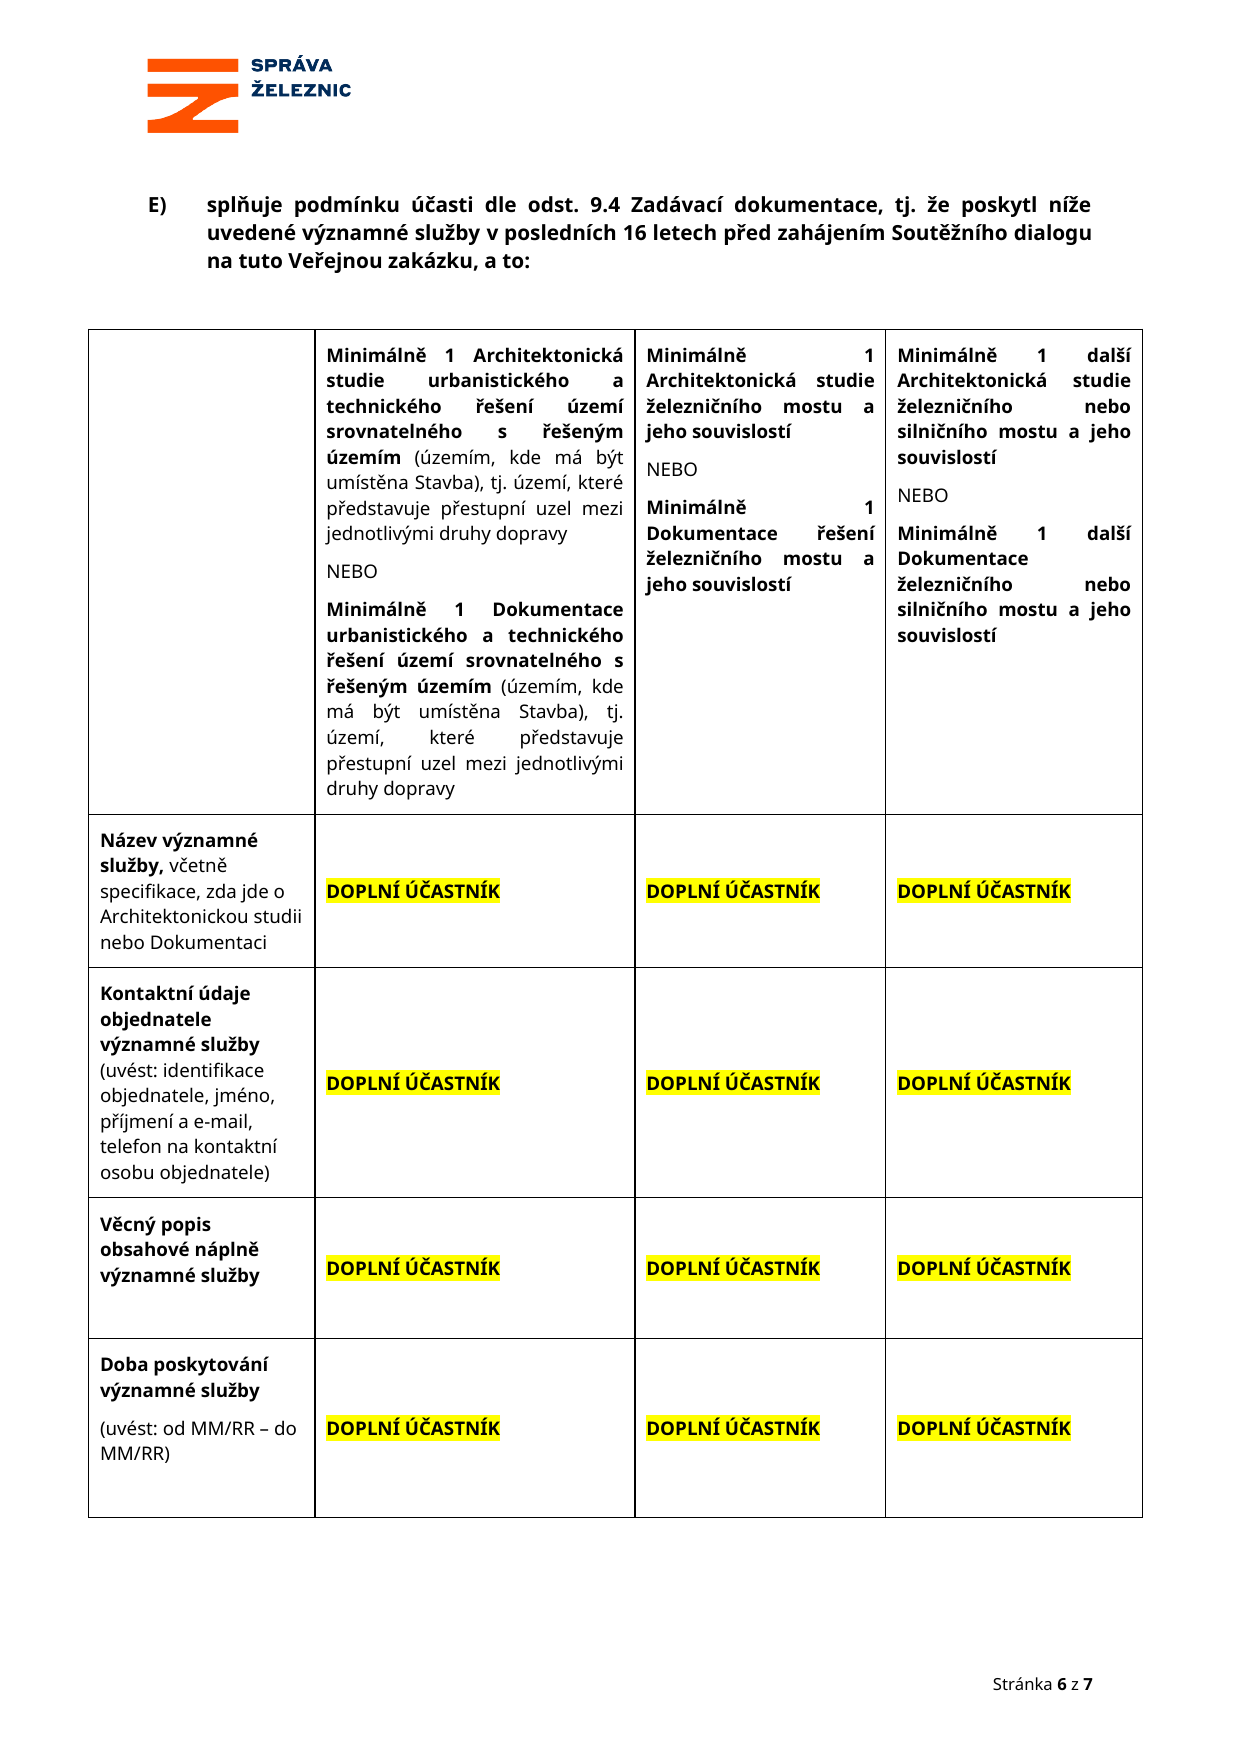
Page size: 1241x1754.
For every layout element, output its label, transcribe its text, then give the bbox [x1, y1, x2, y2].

table_header Minimálně 1 Architektonická studie urbanistického a technického řešení území srovnatelného s řešeným územím (územím, kde má být umístěna Stavba), tj. území, které představuje přestupní uzel mezi jednotlivými druhy dopravy NEBO Minimálně 1 Dokumentace urbanistického a technického řešení území srovnatelného s řešeným územím (územím, kde má být umístěna Stavba), tj. území, které představuje přestupní uzel mezi jednotlivými druhy dopravy [316, 330, 634, 813]
table_cell Věcný popis obsahové náplně významné služby [89, 1198, 314, 1338]
table_cell DOPLNÍ ÚČASTNÍK [886, 1339, 1142, 1517]
table_cell DOPLNÍ ÚČASTNÍK [636, 968, 885, 1197]
table_cell DOPLNÍ ÚČASTNÍK [316, 1198, 634, 1338]
table_cell DOPLNÍ ÚČASTNÍK [316, 968, 634, 1197]
table_header Minimálně 1 Architektonická studie železničního mostu a jeho souvislostí NEBO Minimálně 1 Dokumentace řešení železničního mostu a jeho souvislostí [636, 330, 885, 813]
table_cell DOPLNÍ ÚČASTNÍK [886, 1198, 1142, 1338]
table_cell Název významné služby, včetně specifikace, zda jde o Architektonickou studii nebo Dokumentaci [89, 815, 314, 967]
table_header Minimálně 1 další Architektonická studie železničního nebo silničního mostu a jeho souvislostí NEBO Minimálně 1 další Dokumentace železničního nebo silničního mostu a jeho souvislostí [886, 330, 1142, 813]
table_cell DOPLNÍ ÚČASTNÍK [636, 1339, 885, 1517]
table_header [89, 330, 314, 813]
table_cell DOPLNÍ ÚČASTNÍK [886, 968, 1142, 1197]
table_cell DOPLNÍ ÚČASTNÍK [636, 1198, 885, 1338]
table_cell Kontaktní údaje objednatele významné služby (uvést: identifikace objednatele, jméno, příjmení a e-mail, telefon na kontaktní osobu objednatele) [89, 968, 314, 1197]
table_cell DOPLNÍ ÚČASTNÍK [316, 1339, 634, 1517]
table_cell DOPLNÍ ÚČASTNÍK [316, 815, 634, 967]
picture [147, 55, 351, 133]
table_cell DOPLNÍ ÚČASTNÍK [886, 815, 1142, 967]
table_cell Doba poskytování významné služby (uvést: od MM/RR – do MM/RR) [89, 1339, 314, 1517]
list splňuje podmínku účasti dle odst. 9.4 Zadávací dokumentace, tj. že poskytl níže uvedené významné služby v posledních 16 letech před zahájením Soutěžního dialogu na tuto Veřejnou zakázku, a to: [148, 190, 1093, 275]
table_cell DOPLNÍ ÚČASTNÍK [636, 815, 885, 967]
